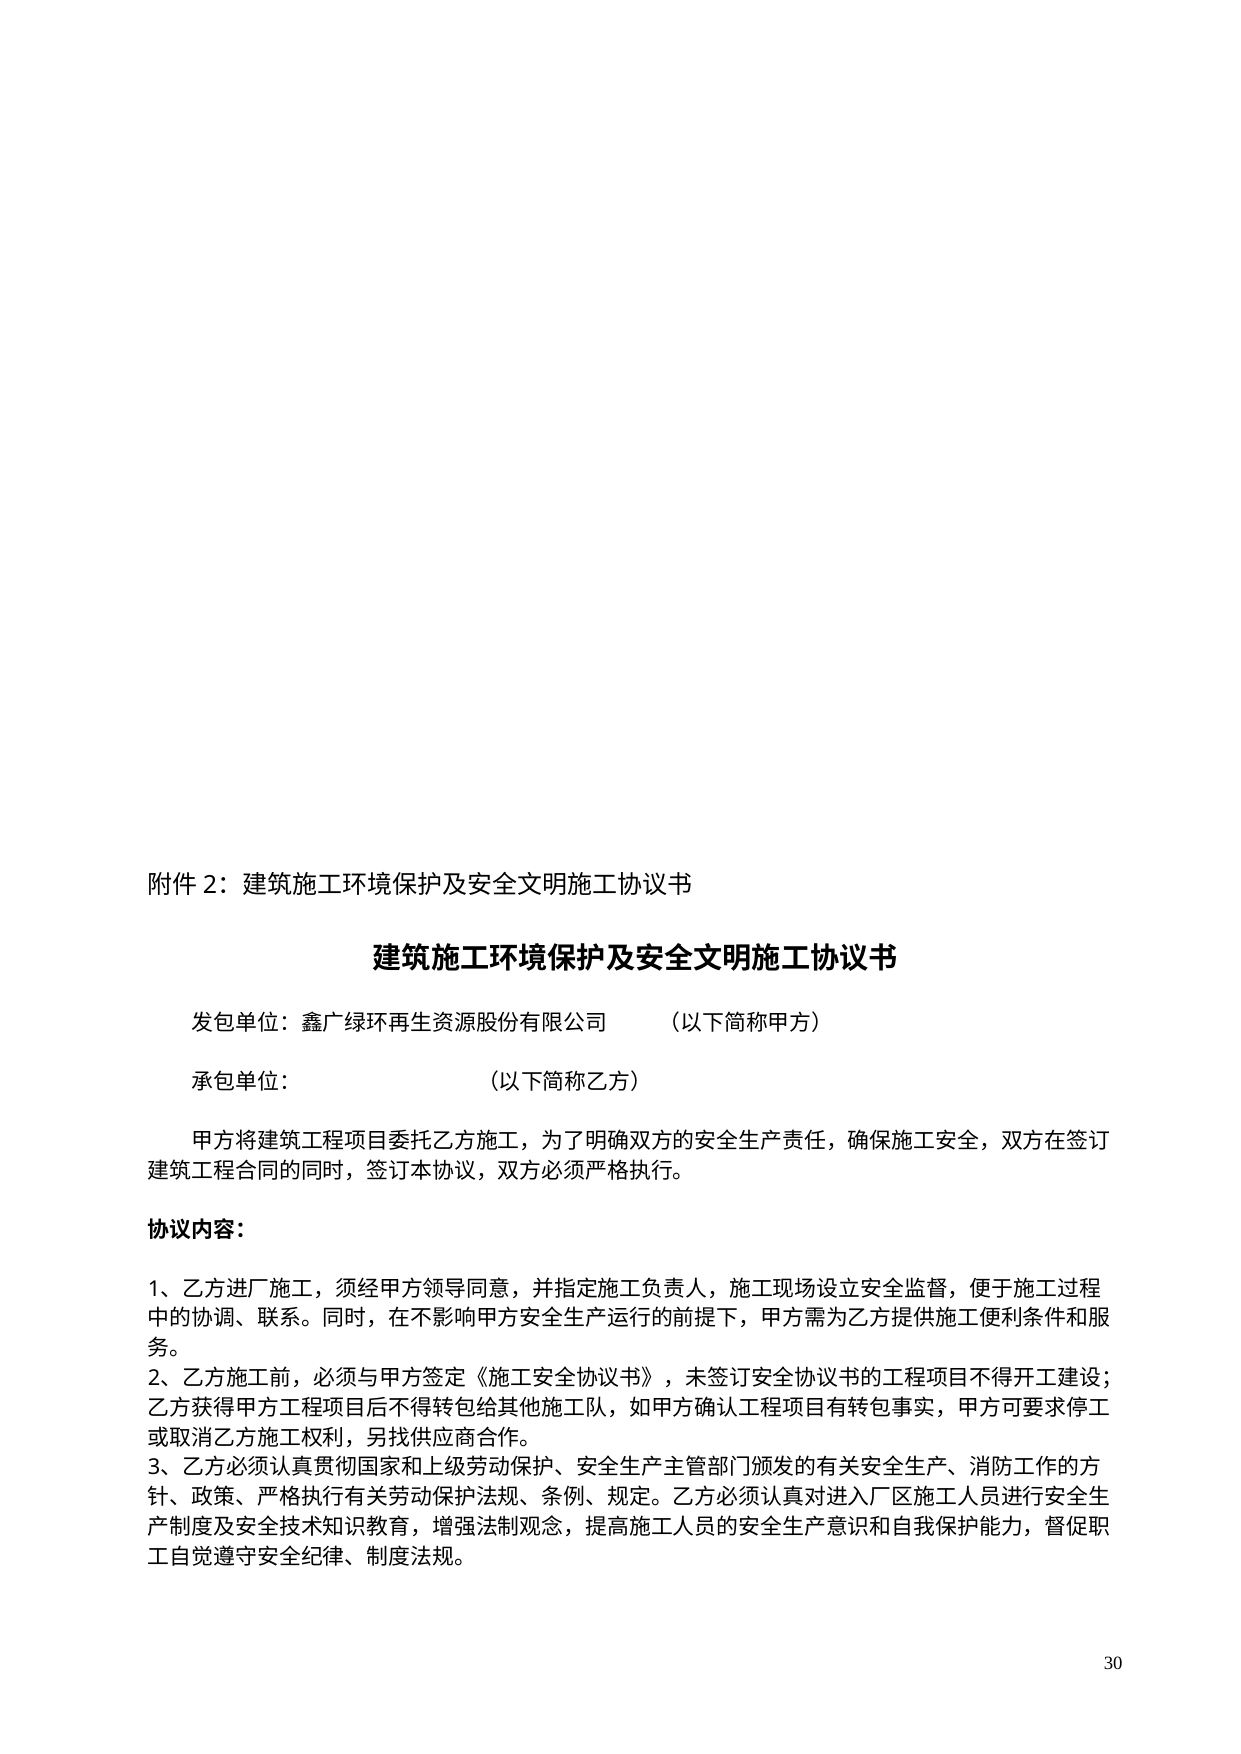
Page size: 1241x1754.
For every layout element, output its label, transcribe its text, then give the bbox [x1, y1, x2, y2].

text 附件2：建筑施工环境保护及安全文明施工协议书 [148, 865, 1122, 901]
text 1、乙方进厂施工，须经甲方领导同意，并指定施工负责人，施工现场设立安全监督，便于施工过程中的协调、联系。同时，在不影响甲方安全生产运行的前提下，甲方需为乙方提供施工便利条件和服务。 2、乙方施工前，必须与甲方签定《施工安全协议书》，未签订安全协议书的工程项目不得开工建设；乙方获得甲方工程项目后不得转包给其他施工队，如甲方确认工程项目有转包事实，甲方可要求停工或取消乙方施工权利，另找供应商合作。 3、乙方必须认真贯彻国家和上级劳动保护、安全生产主管部门颁发的有关安全生产、消防工作的方针、政策、严格执行有关劳动保护法规、条例、规定。乙方必须认真对进入厂区施工人员进行安全生产制度及安全技术知识教育，增强法制观念，提高施工人员的安全生产意识和自我保护能力，督促职工自觉遵守安全纪律、制度法规。 [148, 1272, 1122, 1570]
text 协议内容： [148, 1213, 1122, 1243]
text 承包单位： （以下简称乙方） [148, 1066, 1122, 1095]
text 发包单位：鑫广绿环再生资源股份有限公司 （以下简称甲方） [148, 1007, 1122, 1036]
text 甲方将建筑工程项目委托乙方施工，为了明确双方的安全生产责任，确保施工安全，双方在签订建筑工程合同的同时，签订本协议，双方必须严格执行。 [148, 1124, 1122, 1184]
text 建筑施工环境保护及安全文明施工协议书 [148, 935, 1122, 977]
